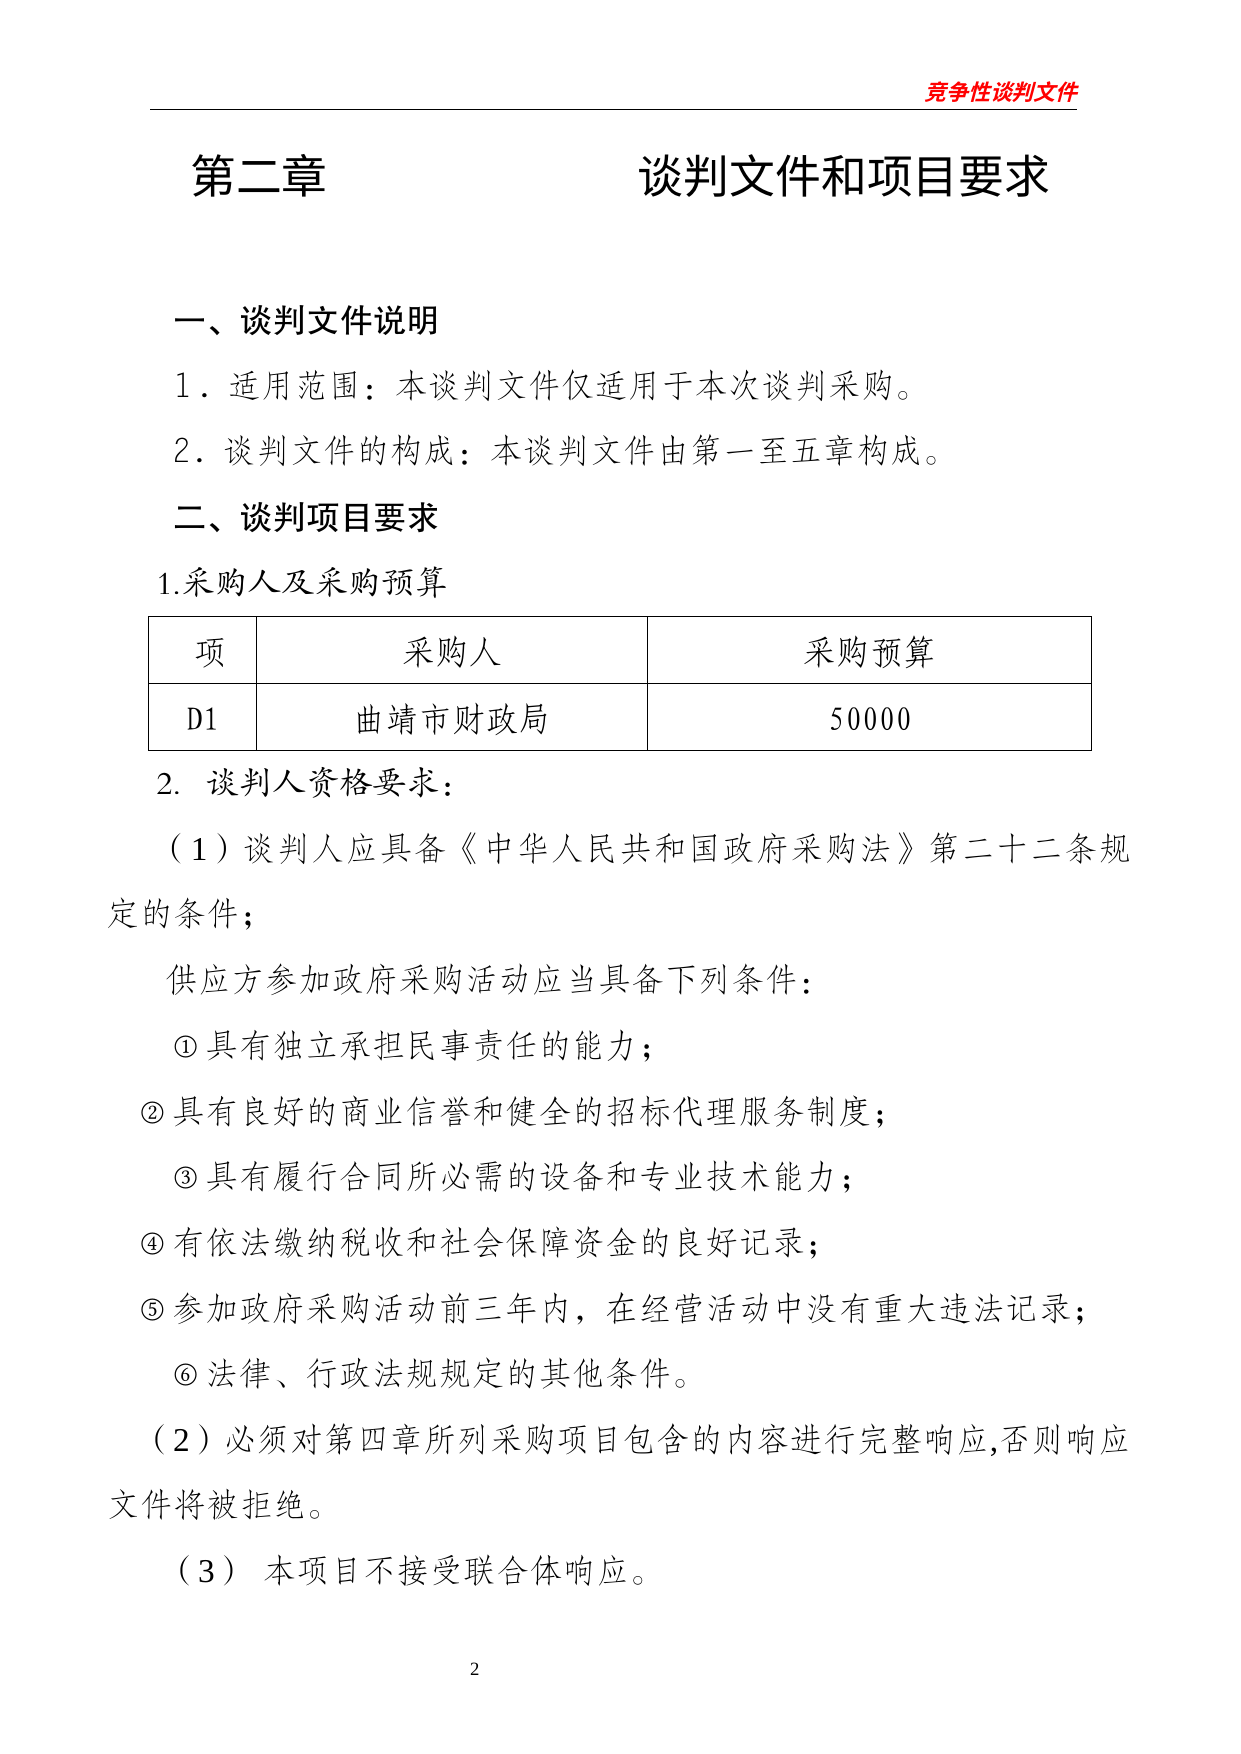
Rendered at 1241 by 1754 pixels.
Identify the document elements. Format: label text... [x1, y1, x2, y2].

text 2．谈判人资格要求： [106, 751, 1134, 816]
table_header 采购人 [257, 617, 647, 683]
text ⑥法律、行政法规规定的其他条件。 [106, 1341, 1134, 1407]
text 一、谈判文件说明 [106, 288, 1134, 354]
table_cell D1 [149, 684, 256, 749]
table_cell 曲靖市财政局 [257, 684, 647, 749]
list 谈判文件和项目要求 [106, 124, 1134, 222]
text 2．谈判文件的构成：本谈判文件由第一至五章构成。 [106, 419, 1134, 485]
table_cell 50000 [648, 684, 1091, 749]
table_header 项 [149, 617, 256, 683]
text 1.采购人及采购预算 [156, 551, 1134, 616]
text 二、谈判项目要求 [106, 485, 1134, 551]
text ③具有履行合同所必需的设备和专业技术能力； ④有依法缴纳税收和社会保障资金的良好记录； ⑤参加政府采购活动前三年内，在经营活动中没有重大违法记录； [106, 1144, 1134, 1341]
text （2）必须对第四章所列采购项目包含的内容进行完整响应,否则响应文件将被拒绝。 [106, 1407, 1134, 1538]
text （1）谈判人应具备《中华人民共和国政府采购法》第二十二条规定的条件； [106, 816, 1134, 947]
text ①具有独立承担民事责任的能力； ②具有良好的商业信誉和健全的招标代理服务制度； [106, 1013, 1134, 1144]
table_header 采购预算 [648, 617, 1091, 683]
text （3） 本项目不接受联合体响应。 [106, 1538, 1134, 1604]
text 1．适用范围：本谈判文件仅适用于本次谈判采购。 [106, 354, 1134, 419]
text 供应方参加政府采购活动应当具备下列条件： [106, 947, 1134, 1013]
